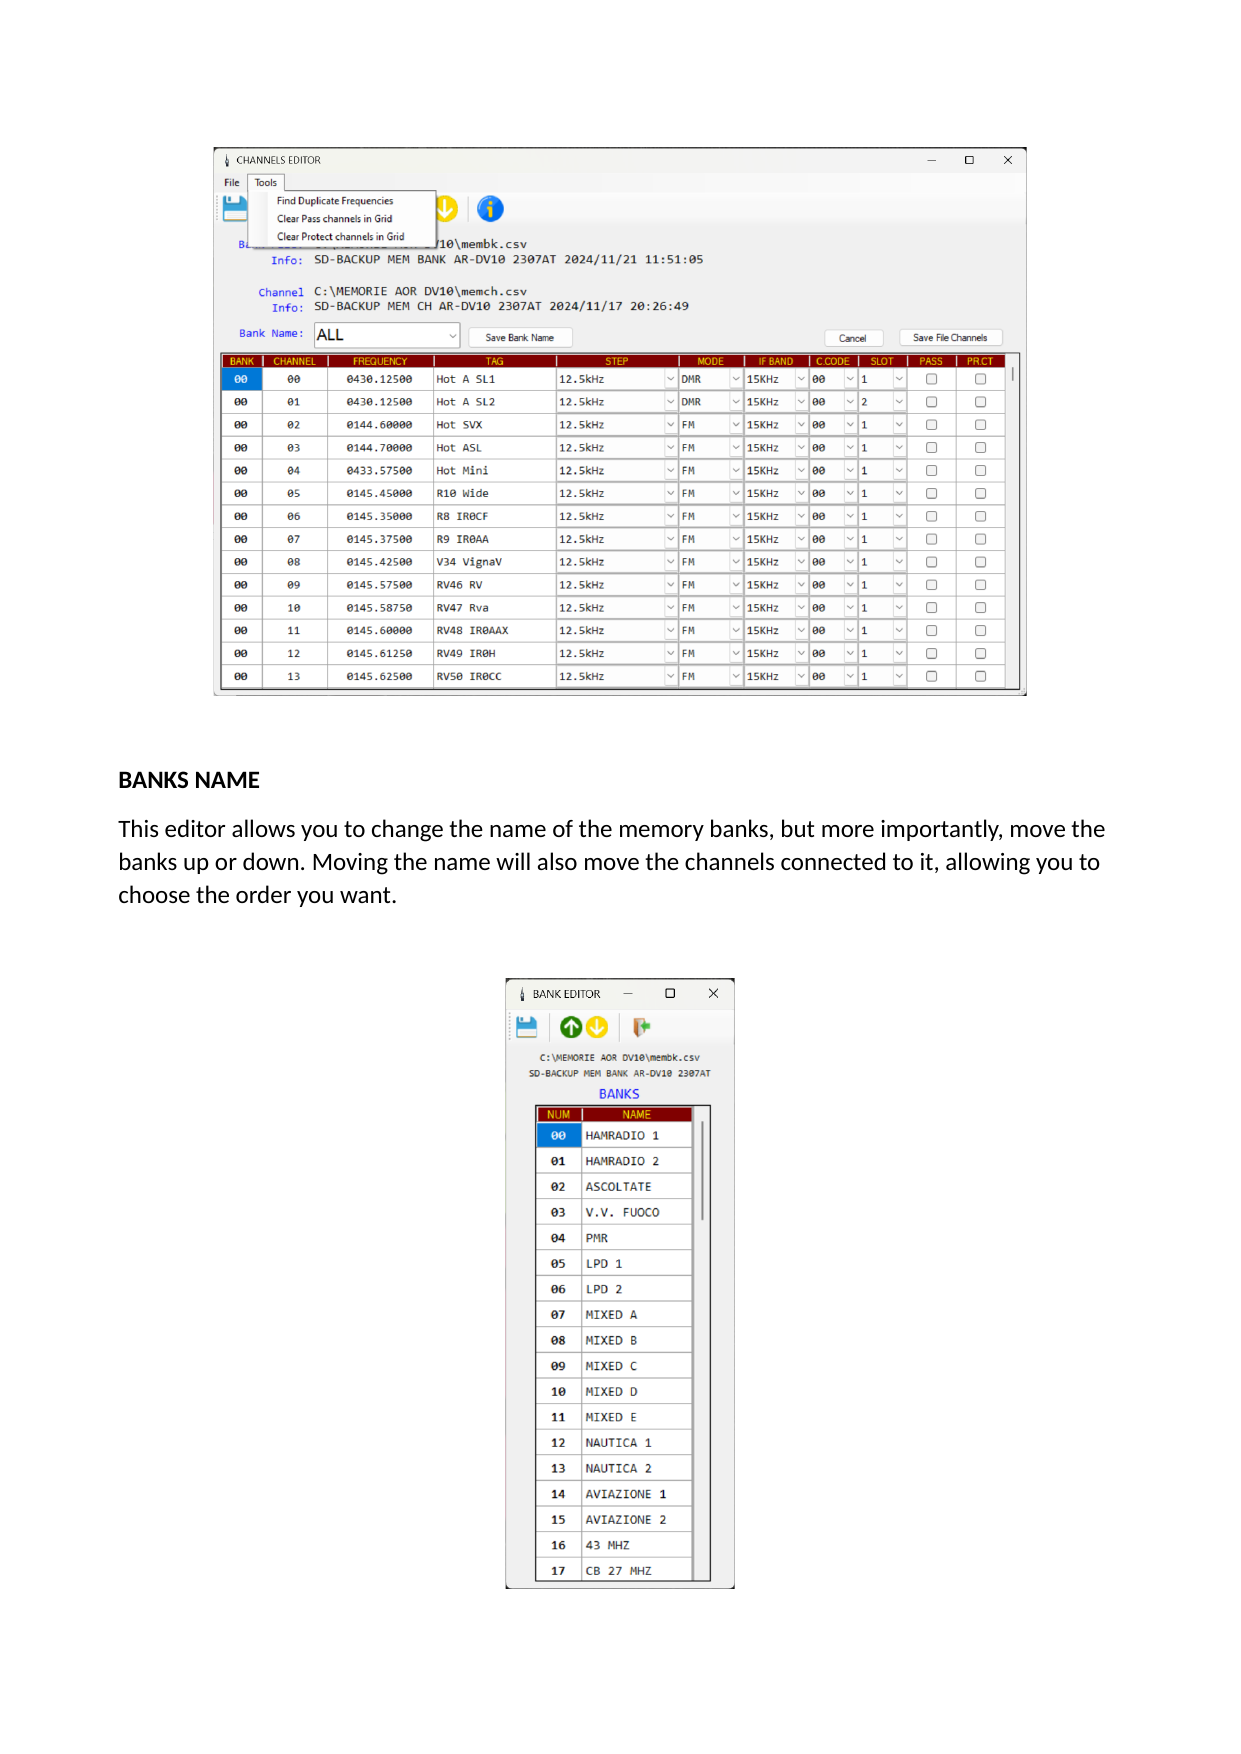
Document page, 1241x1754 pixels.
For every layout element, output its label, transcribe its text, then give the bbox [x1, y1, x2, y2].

text This editor allows you to change the name of the memory banks, but more importantly, move the banks up or down. Moving the name will also move the channels connected to it, allowing you to choose the order you want. [118, 813, 1122, 910]
picture [213, 147, 1027, 696]
picture [505, 978, 735, 1589]
text BANKS NAME [118, 764, 1122, 794]
